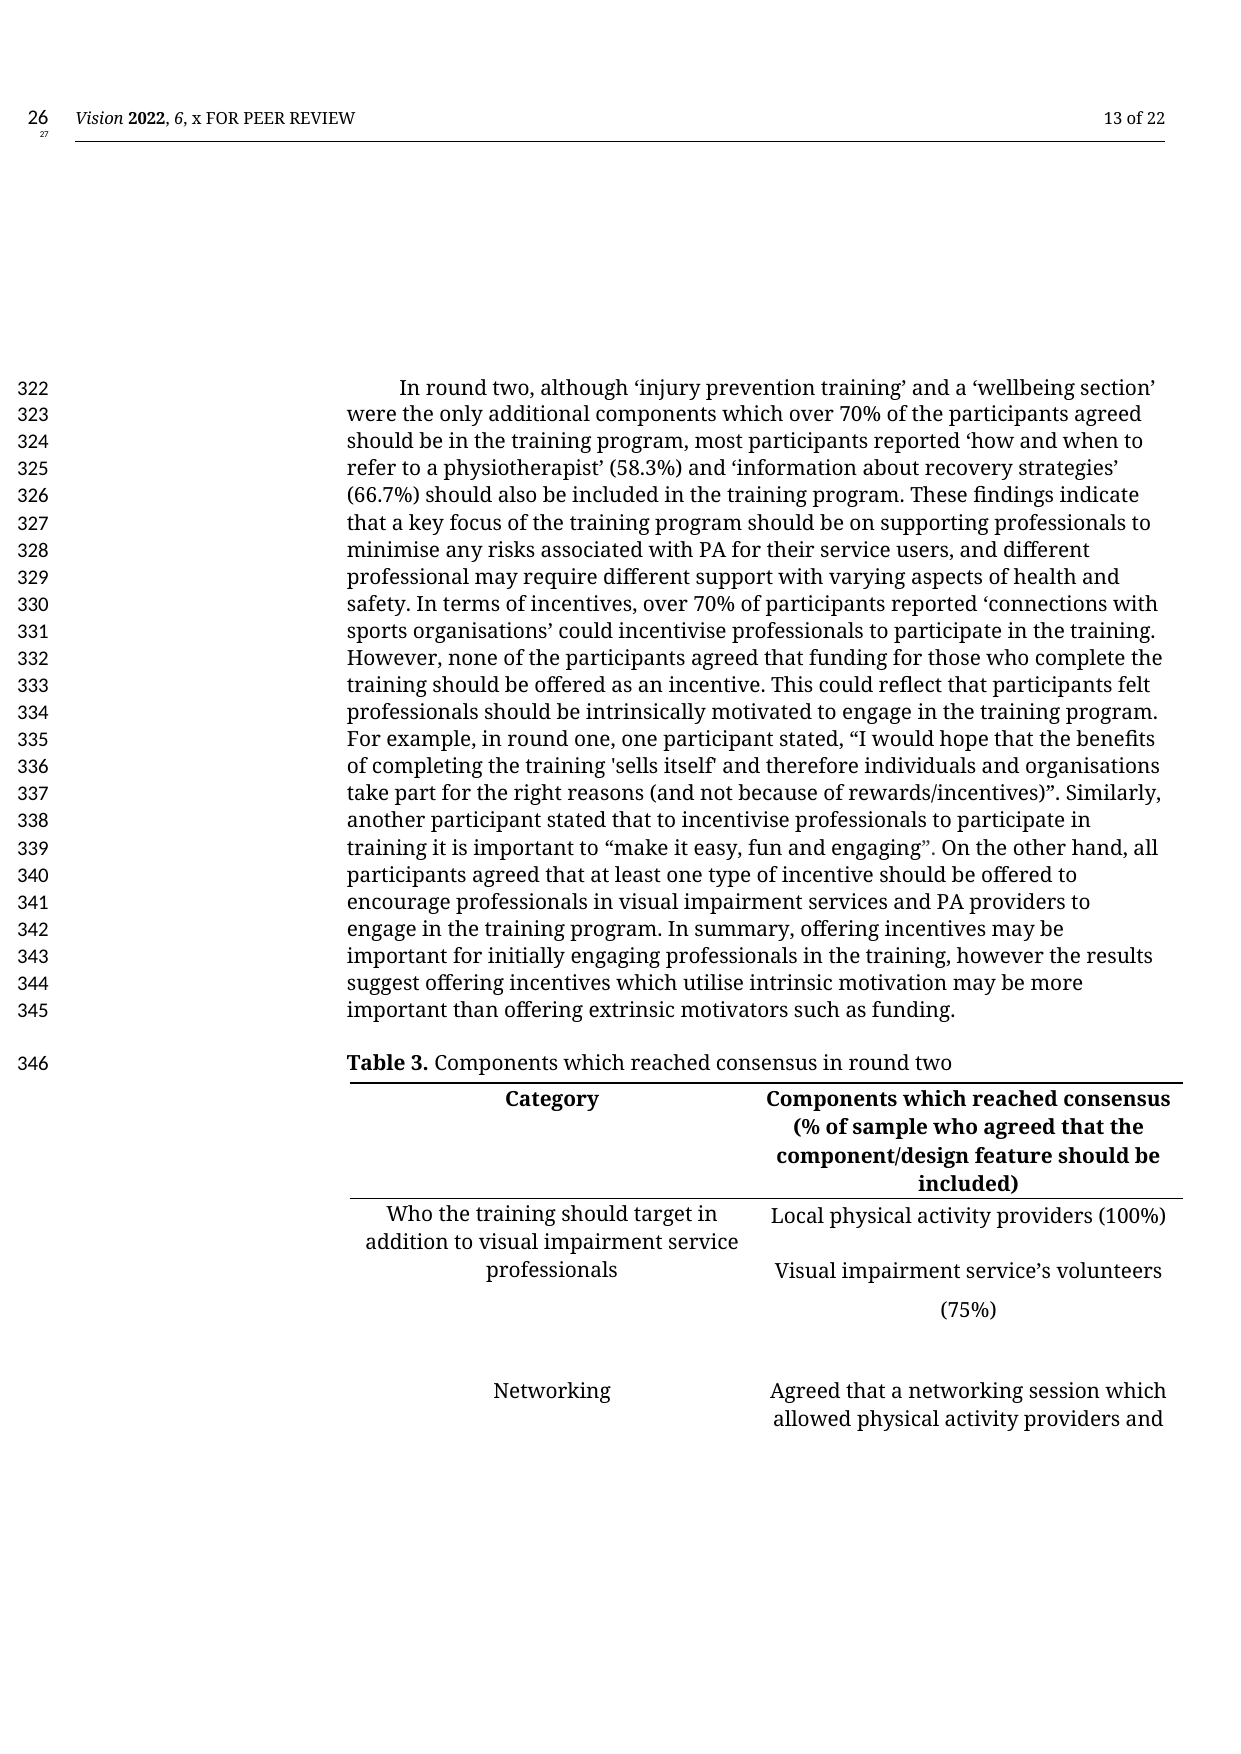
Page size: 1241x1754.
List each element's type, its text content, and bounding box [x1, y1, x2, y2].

table_header Components which reached consensus (% of sample who agreed that the component/design feature should be included) [754, 1084, 1182, 1198]
table_cell Who the training should target in addition to visual impairment service professionals [350, 1199, 754, 1376]
subtitle In round two, although ‘injury prevention training’ and a ‘wellbeing section’ were the only additional components which over 70% of the participants agreed should be in the training program, most participants reported ‘how and when to refer to a physiotherapist’ (58.3%) and ‘information about recovery strategies’ (66.7%) should also be included in the training program. These findings indicate that a key focus of the training program should be on supporting professionals to minimise any risks associated with PA for their service users, and different professional may require different support with varying aspects of health and safety. In terms of incentives, over 70% of participants reported ‘connections with sports organisations’ could incentivise professionals to participate in the training. However, none of the participants agreed that funding for those who complete the training should be offered as an incentive. This could reflect that participants felt professionals should be intrinsically motivated to engage in the training program. For example, in round one, one participant stated, “I would hope that the benefits of completing the training 'sells itself' and therefore individuals and organisations take part for the right reasons (and not because of rewards/incentives)”. Similarly, another participant stated that to incentivise professionals to participate in training it is important to “make it easy, fun and engaging”. On the other hand, all participants agreed that at least one type of incentive should be offered to encourage professionals in visual impairment services and PA providers to engage in the training program. In summary, offering incentives may be important for initially engaging professionals in the training, however the results suggest offering incentives which utilise intrinsic motivation may be more important than offering extrinsic motivators such as funding. [347, 374, 1165, 1024]
table_header Category [350, 1084, 754, 1198]
table_cell Networking [350, 1376, 754, 1433]
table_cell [754, 1376, 1182, 1433]
subtitle Table 3. Components which reached consensus in round two [347, 1049, 1165, 1076]
table_cell Local physical activity providers (100%) Visual impairment service’s volunteers (75%) [754, 1199, 1182, 1376]
